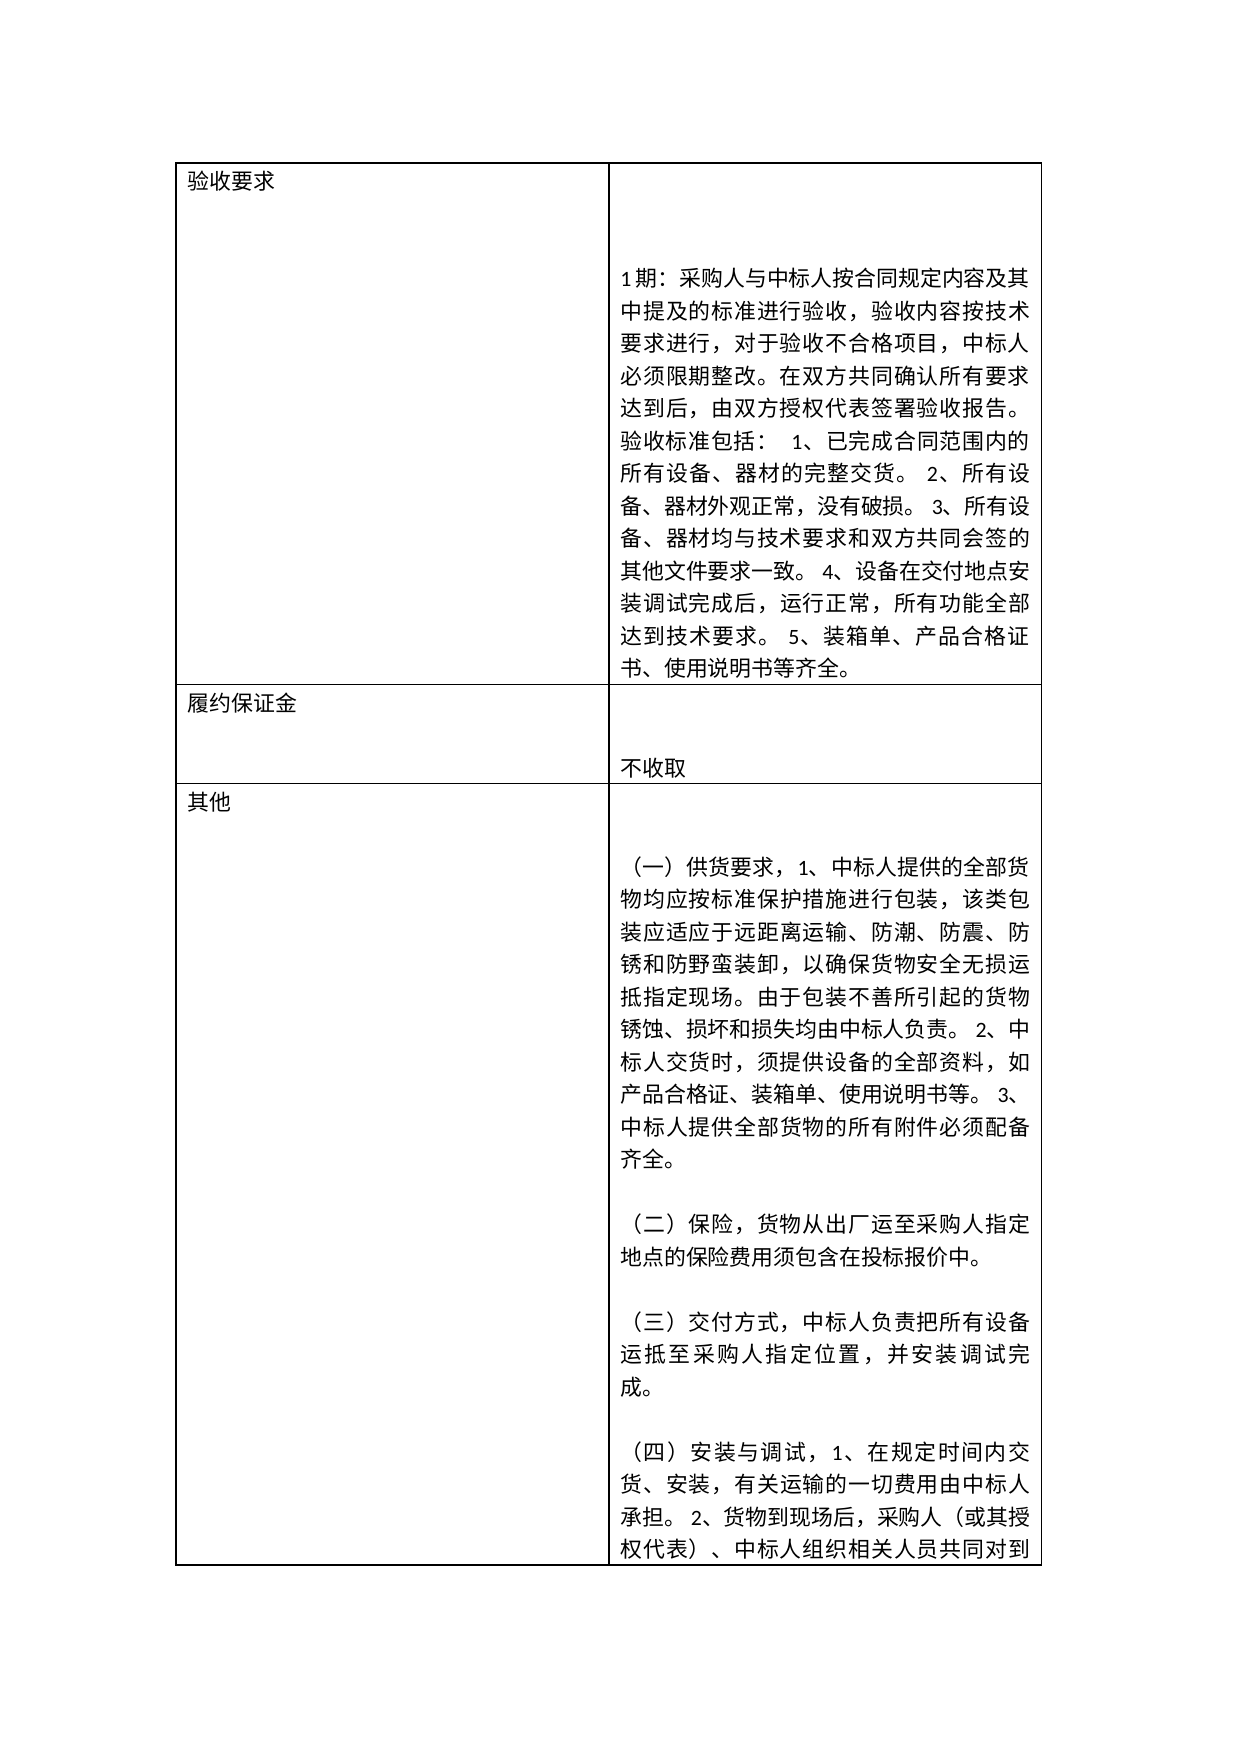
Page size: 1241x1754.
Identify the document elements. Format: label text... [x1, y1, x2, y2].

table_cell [610, 784, 1041, 1564]
table_cell 验收要求 [177, 164, 608, 683]
table_cell 不收取 [610, 685, 1041, 783]
table_cell 履约保证金 [177, 685, 608, 783]
table_cell 其他 [177, 784, 608, 1564]
table_cell 1期：采购人与中标人按合同规定内容及其中提及的标准进行验收，验收内容按技术要求进行，对于验收不合格项目，中标人必须限期整改。在双方共同确认所有要求达到后，由双方授权代表签署验收报告。验收标准包括： 1、已完成合同范围内的所有设备、器材的完整交货。 2、所有设备、器材外观正常，没有破损。 3、所有设备、器材均与技术要求和双方共同会签的其他文件要求一致。 4、设备在交付地点安装调试完成后，运行正常，所有功能全部达到技术要求。 5、装箱单、产品合格证书、使用说明书等齐全。 [610, 164, 1041, 683]
